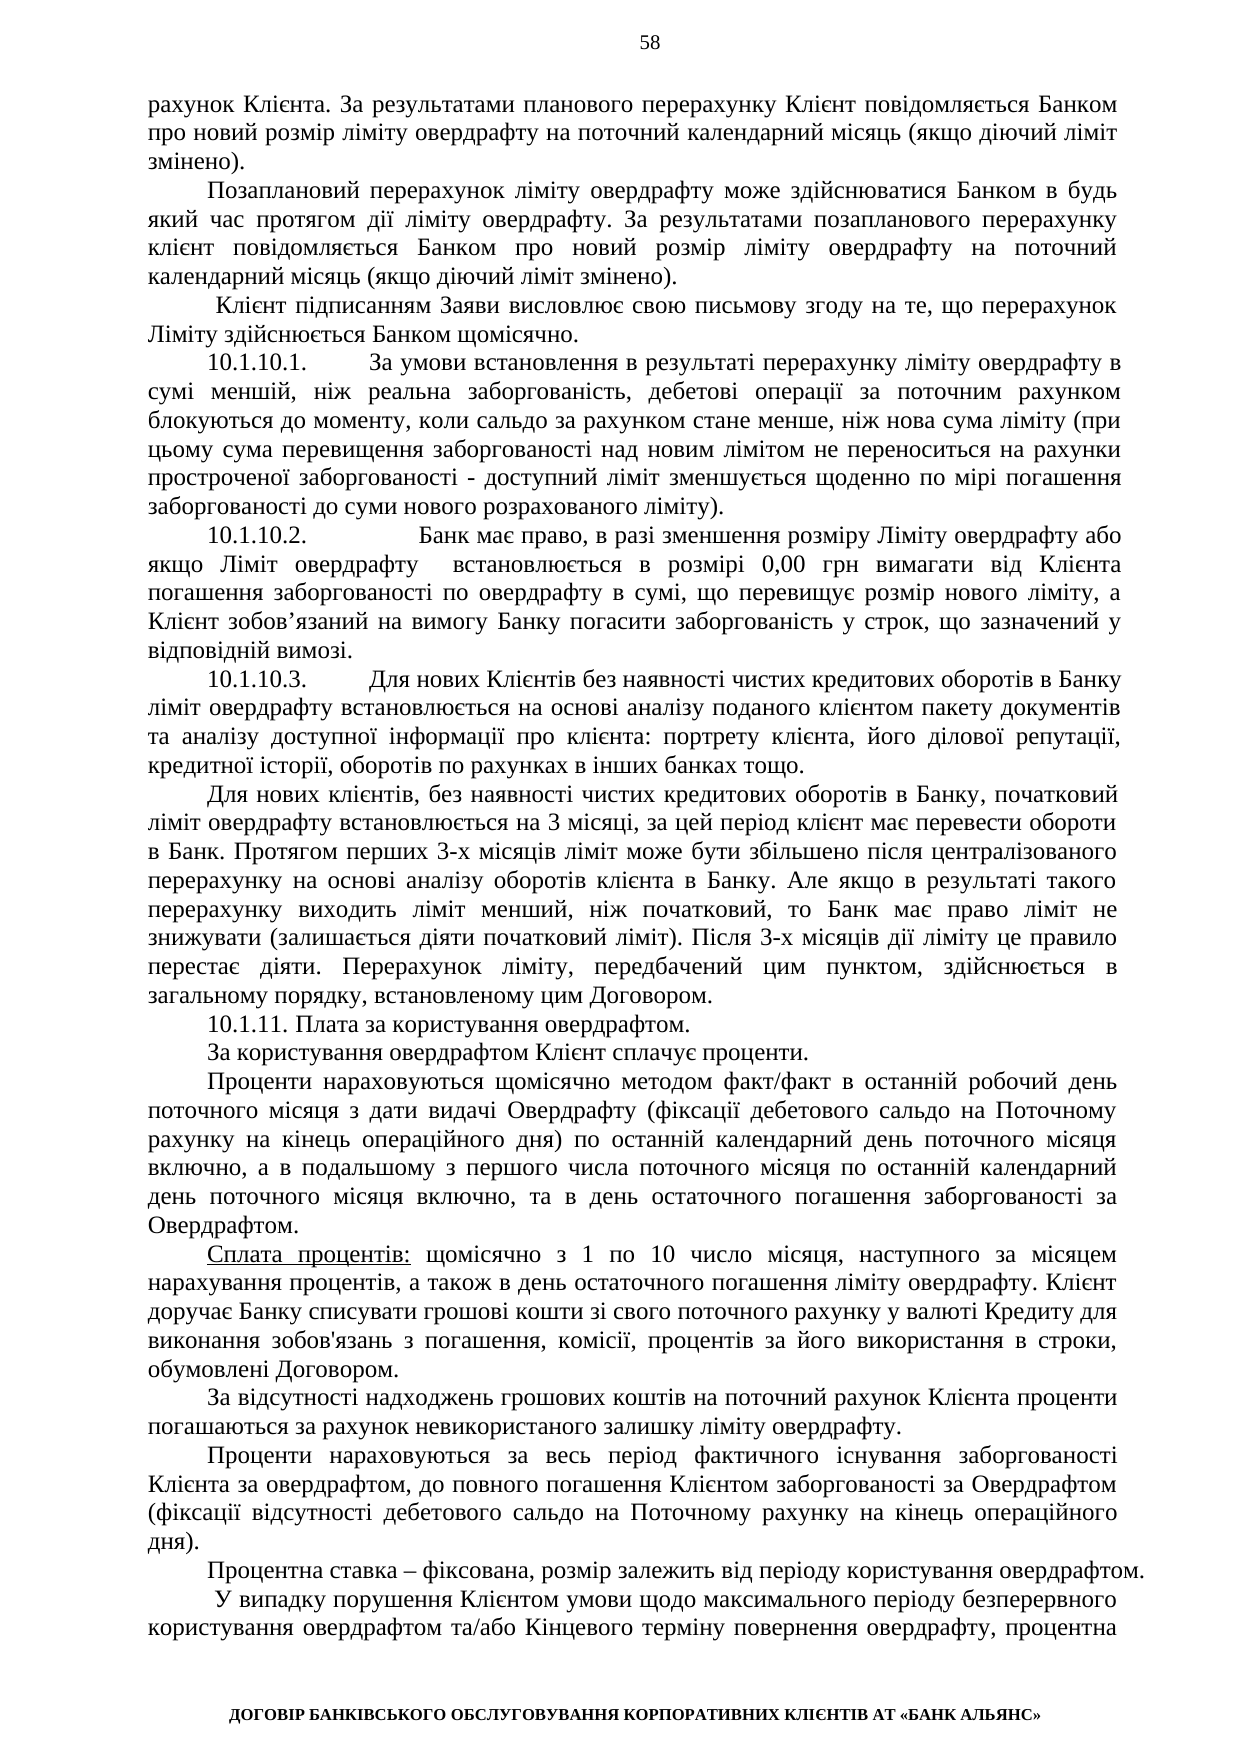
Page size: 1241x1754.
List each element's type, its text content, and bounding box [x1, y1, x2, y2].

text Клієнт підписанням Заяви висловлює свою письмову згоду на те, що перерахунок Ліміту здійснюється Банком щомісячно. [148, 290, 1118, 347]
list Плата за користування овердрафтом. [148, 1009, 1122, 1037]
text За відсутності надходжень грошових коштів на поточний рахунок Клієнта проценти погашаються за рахунок невикористаного залишку ліміту овердрафту. [148, 1382, 1118, 1440]
list Для нових Клієнтів без наявності чистих кредитових оборотів в Банку ліміт овердрафту встановлюється на основі аналізу поданого клієнтом пакету документів та аналізу доступної інформації про клієнта: портрету клієнта, його ділової репутації, кредитної історії, оборотів по рахунках в інших банках тощо. [148, 664, 1122, 779]
text Сплата процентів: щомісячно з 1 по 10 число місяця, наступного за місяцем нарахування процентів, а також в день остаточного погашення ліміту овердрафту. Клієнт доручає Банку списувати грошові кошти зі свого поточного рахунку у валюті Кредиту для виконання зобов'язань з погашення, комісії, процентів за його використання в строки, обумовлені Договором. [148, 1239, 1118, 1382]
text За користування овердрафтом Клієнт сплачує проценти. [148, 1037, 1152, 1066]
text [148, 89, 1118, 175]
text Для нових клієнтів, без наявності чистих кредитових оборотів в Банку, початковий ліміт овердрафту встановлюється на 3 місяці, за цей період клієнт має перевести обороти в Банк. Протягом перших 3-х місяців ліміт може бути збільшено після централізованого перерахунку на основі аналізу оборотів клієнта в Банку. Але якщо в результаті такого перерахунку виходить ліміт менший, ніж початковий, то Банк має право ліміт не знижувати (залишається діяти початковий ліміт). Після 3-х місяців дії ліміту це правило перестає діяти. Перерахунок ліміту, передбачений цим пунктом, здійснюється в загальному порядку, встановленому цим Договором. [148, 779, 1118, 1009]
text Процентна ставка – фіксована, розмір залежить від періоду користування овердрафтом. [148, 1555, 1152, 1584]
text Позаплановий перерахунок ліміту овердрафту може здійснюватися Банком в будь який час протягом дії ліміту овердрафту. За результатами позапланового перерахунку клієнт повідомляється Банком про новий розмір ліміту овердрафту на поточний календарний місяць (якщо діючий ліміт змінено). [148, 175, 1118, 290]
list Банк має право, в разі зменшення розміру Ліміту овердрафту або якщо Ліміт овердрафту встановлюється в розмірі 0,00 грн вимагати від Клієнта погашення заборгованості по овердрафту в сумі, що перевищує розмір нового ліміту, а Клієнт зобов’язаний на вимогу Банку погасити заборгованість у строк, що зазначений у відповідній вимозі. [148, 520, 1122, 664]
text Проценти нараховуються щомісячно методом факт/факт в останній робочий день поточного місяця з дати видачі Овердрафту (фіксації дебетового сальдо на Поточному рахунку на кінець операційного дня) по останній календарний день поточного місяця включно, а в подальшому з першого числа поточного місяця по останній календарний день поточного місяця включно, та в день остаточного погашення заборгованості за Овердрафтом. [148, 1066, 1118, 1239]
text Проценти нараховуються за весь період фактичного існування заборгованості Клієнта за овердрафтом, до повного погашення Клієнтом заборгованості за Овердрафтом (фіксації відсутності дебетового сальдо на Поточному рахунку на кінець операційного дня). [148, 1440, 1118, 1555]
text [148, 1584, 1118, 1641]
list За умови встановлення в результаті перерахунку ліміту овердрафту в сумі меншій, ніж реальна заборгованість, дебетові операції за поточним рахунком блокуються до моменту, коли сальдо за рахунком стане менше, ніж нова сума ліміту (при цьому сума перевищення заборгованості над новим лімітом не переноситься на рахунки простроченої заборгованості - доступний ліміт зменшується щоденно по мірі погашення заборгованості до суми нового розрахованого ліміту). [148, 347, 1122, 520]
